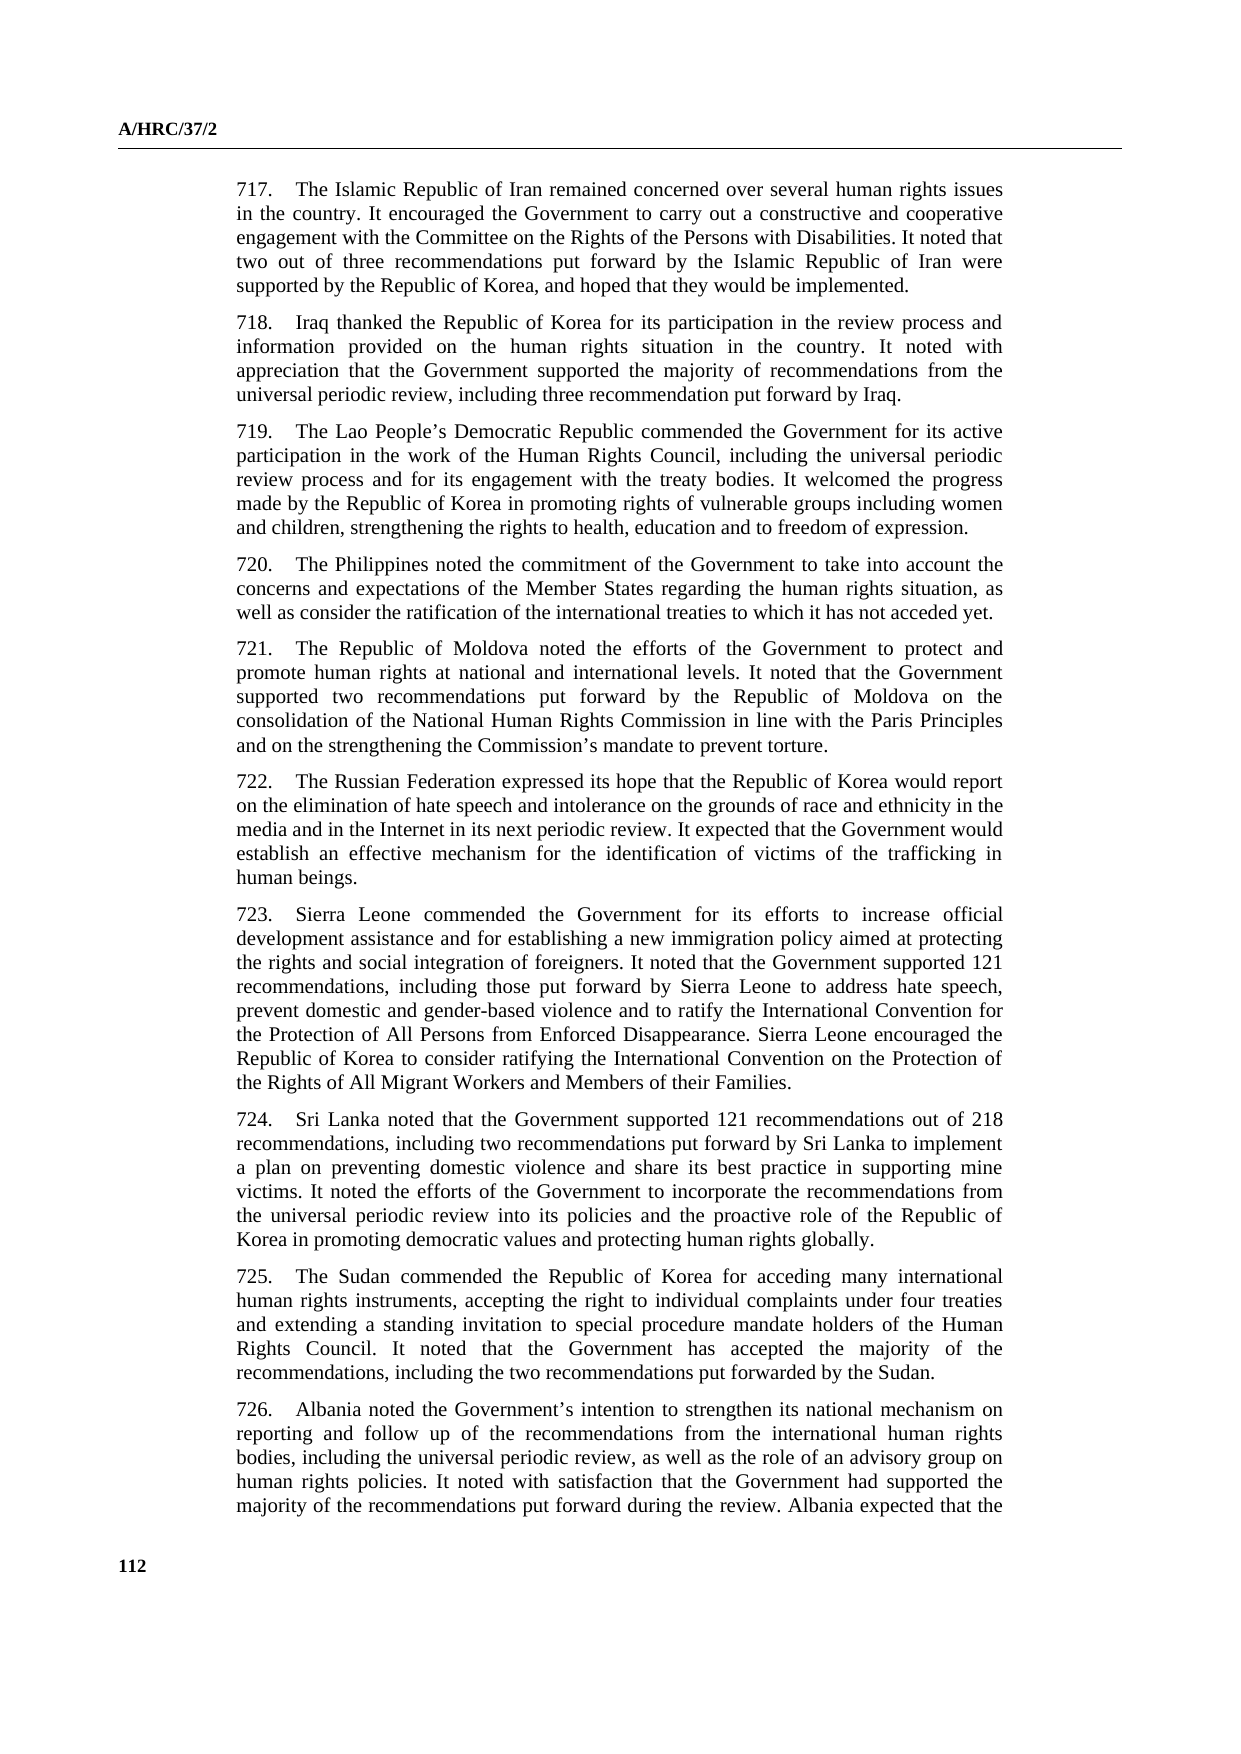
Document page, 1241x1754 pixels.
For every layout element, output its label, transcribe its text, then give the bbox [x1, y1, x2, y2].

text 721. The Republic of Moldova noted the efforts of the Government to protect and promote human rights at national and international levels. It noted that the Government supported two recommendations put forward by the Republic of Moldova on the consolidation of the National Human Rights Commission in line with the Paris Principles and on the strengthening the Commission’s mandate to prevent torture. [236, 636, 1004, 757]
text 724. Sri Lanka noted that the Government supported 121 recommendations out of 218 recommendations, including two recommendations put forward by Sri Lanka to implement a plan on preventing domestic violence and share its best practice in supporting mine victims. It noted the efforts of the Government to incorporate the recommendations from the universal periodic review into its policies and the proactive role of the Republic of Korea in promoting democratic values and protecting human rights globally. [236, 1107, 1004, 1251]
text 718. Iraq thanked the Republic of Korea for its participation in the review process and information provided on the human rights situation in the country. It noted with appreciation that the Government supported the majority of recommendations from the universal periodic review, including three recommendation put forward by Iraq. [236, 310, 1004, 406]
text 720. The Philippines noted the commitment of the Government to take into account the concerns and expectations of the Member States regarding the human rights situation, as well as consider the ratification of the international treaties to which it has not acceded yet. [236, 552, 1004, 624]
text 717. The Islamic Republic of Iran remained concerned over several human rights issues in the country. It encouraged the Government to carry out a constructive and cooperative engagement with the Committee on the Rights of the Persons with Disabilities. It noted that two out of three recommendations put forward by the Islamic Republic of Iran were supported by the Republic of Korea, and hoped that they would be implemented. [236, 177, 1004, 297]
text 725. The Sudan commended the Republic of Korea for acceding many international human rights instruments, accepting the right to individual complaints under four treaties and extending a standing invitation to special procedure mandate holders of the Human Rights Council. It noted that the Government has accepted the majority of the recommendations, including the two recommendations put forwarded by the Sudan. [236, 1264, 1004, 1384]
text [236, 1397, 1004, 1517]
text 722. The Russian Federation expressed its hope that the Republic of Korea would report on the elimination of hate speech and intolerance on the grounds of race and ethnicity in the media and in the Internet in its next periodic review. It expected that the Government would establish an effective mechanism for the identification of victims of the trafficking in human beings. [236, 769, 1004, 889]
text 719. The Lao People’s Democratic Republic commended the Government for its active participation in the work of the Human Rights Council, including the universal periodic review process and for its engagement with the treaty bodies. It welcomed the progress made by the Republic of Korea in promoting rights of vulnerable groups including women and children, strengthening the rights to health, education and to freedom of expression. [236, 419, 1004, 539]
text 723. Sierra Leone commended the Government for its efforts to increase official development assistance and for establishing a new immigration policy aimed at protecting the rights and social integration of foreigners. It noted that the Government supported 121 recommendations, including those put forward by Sierra Leone to address hate speech, prevent domestic and gender-based violence and to ratify the International Convention for the Protection of All Persons from Enforced Disappearance. Sierra Leone encouraged the Republic of Korea to consider ratifying the International Convention on the Protection of the Rights of All Migrant Workers and Members of their Families. [236, 902, 1004, 1094]
